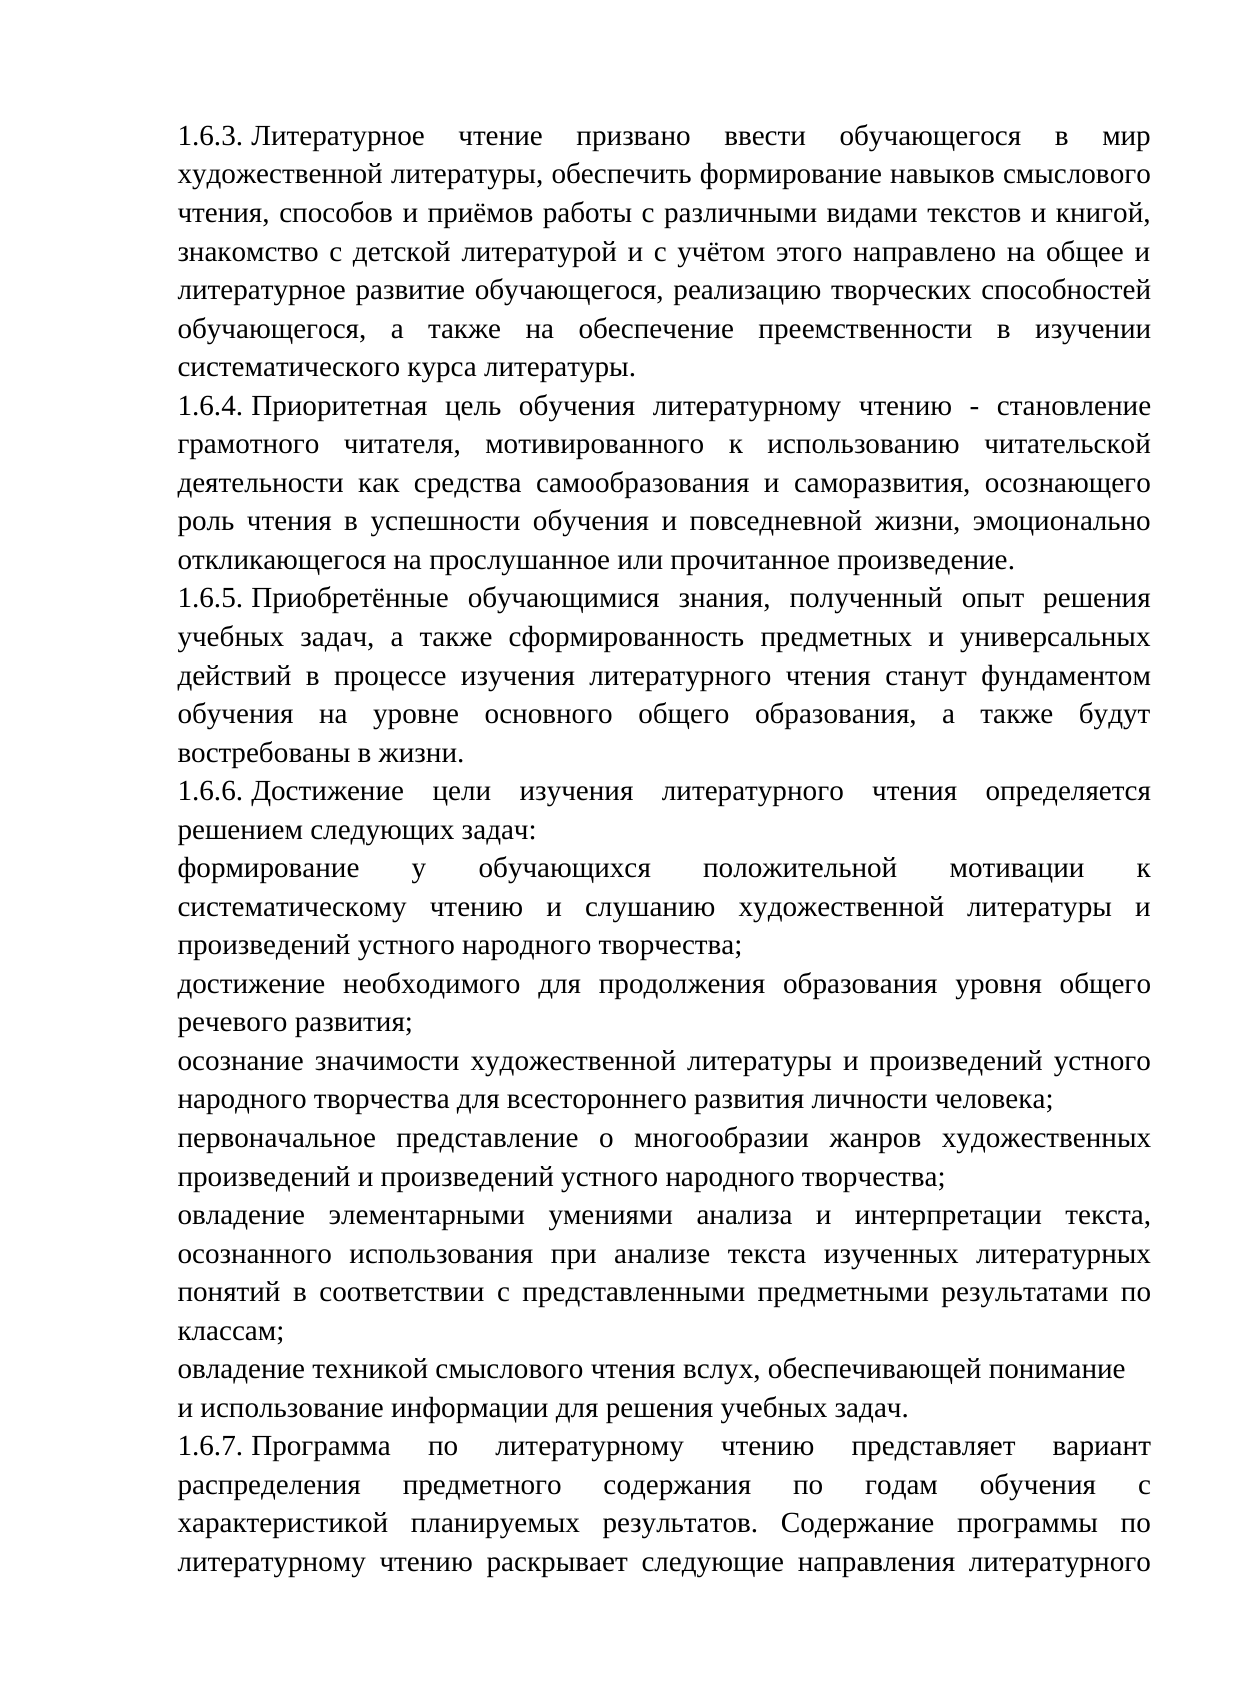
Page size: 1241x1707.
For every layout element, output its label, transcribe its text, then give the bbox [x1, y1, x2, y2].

text формирование у обучающихся положительной мотивации к систематическому чтению и слушанию художественной литературы и произведений устного народного творчества; [177, 850, 1152, 961]
text осознание значимости художественной литературы и произведений устного народного творчества для всестороннего развития личности человека; [177, 1043, 1152, 1115]
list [177, 1428, 1152, 1578]
list Литературное чтение призвано ввести обучающегося в мир художественной литературы, обеспечить формирование навыков смыслового чтения, способов и приёмов работы с различными видами текстов и книгой, знакомство с детской литературой и с учётом этого направлено на общее и литературное развитие обучающегося, реализацию творческих способностей обучающегося, а также на обеспечение преемственности в изучении систематического курса литературы. [177, 118, 1152, 383]
list Приобретённые обучающимися знания, полученный опыт решения учебных задач, а также сформированность предметных и универсальных действий в процессе изучения литературного чтения станут фундаментом обучения на уровне основного общего образования, а также будут востребованы в жизни. [177, 581, 1152, 768]
list Достижение цели изучения литературного чтения определяется решением следующих задач: [177, 773, 1152, 845]
text первоначальное представление о многообразии жанров художественных произведений и произведений устного народного творчества; [177, 1120, 1152, 1192]
text овладение техникой смыслового чтения вслух, обеспечивающей понимание [177, 1351, 1152, 1385]
text достижение необходимого для продолжения образования уровня общего речевого развития; [177, 966, 1152, 1038]
text овладение элементарными умениями анализа и интерпретации текста, осознанного использования при анализе текста изученных литературных понятий в соответствии с представленными предметными результатами по классам; [177, 1197, 1152, 1346]
list Приоритетная цель обучения литературному чтению - становление грамотного читателя, мотивированного к использованию читательской деятельности как средства самообразования и саморазвития, осознающего роль чтения в успешности обучения и повседневной жизни, эмоционально откликающегося на прослушанное или прочитанное произведение. [177, 388, 1152, 576]
text и использование информации для решения учебных задач. [177, 1390, 1152, 1423]
